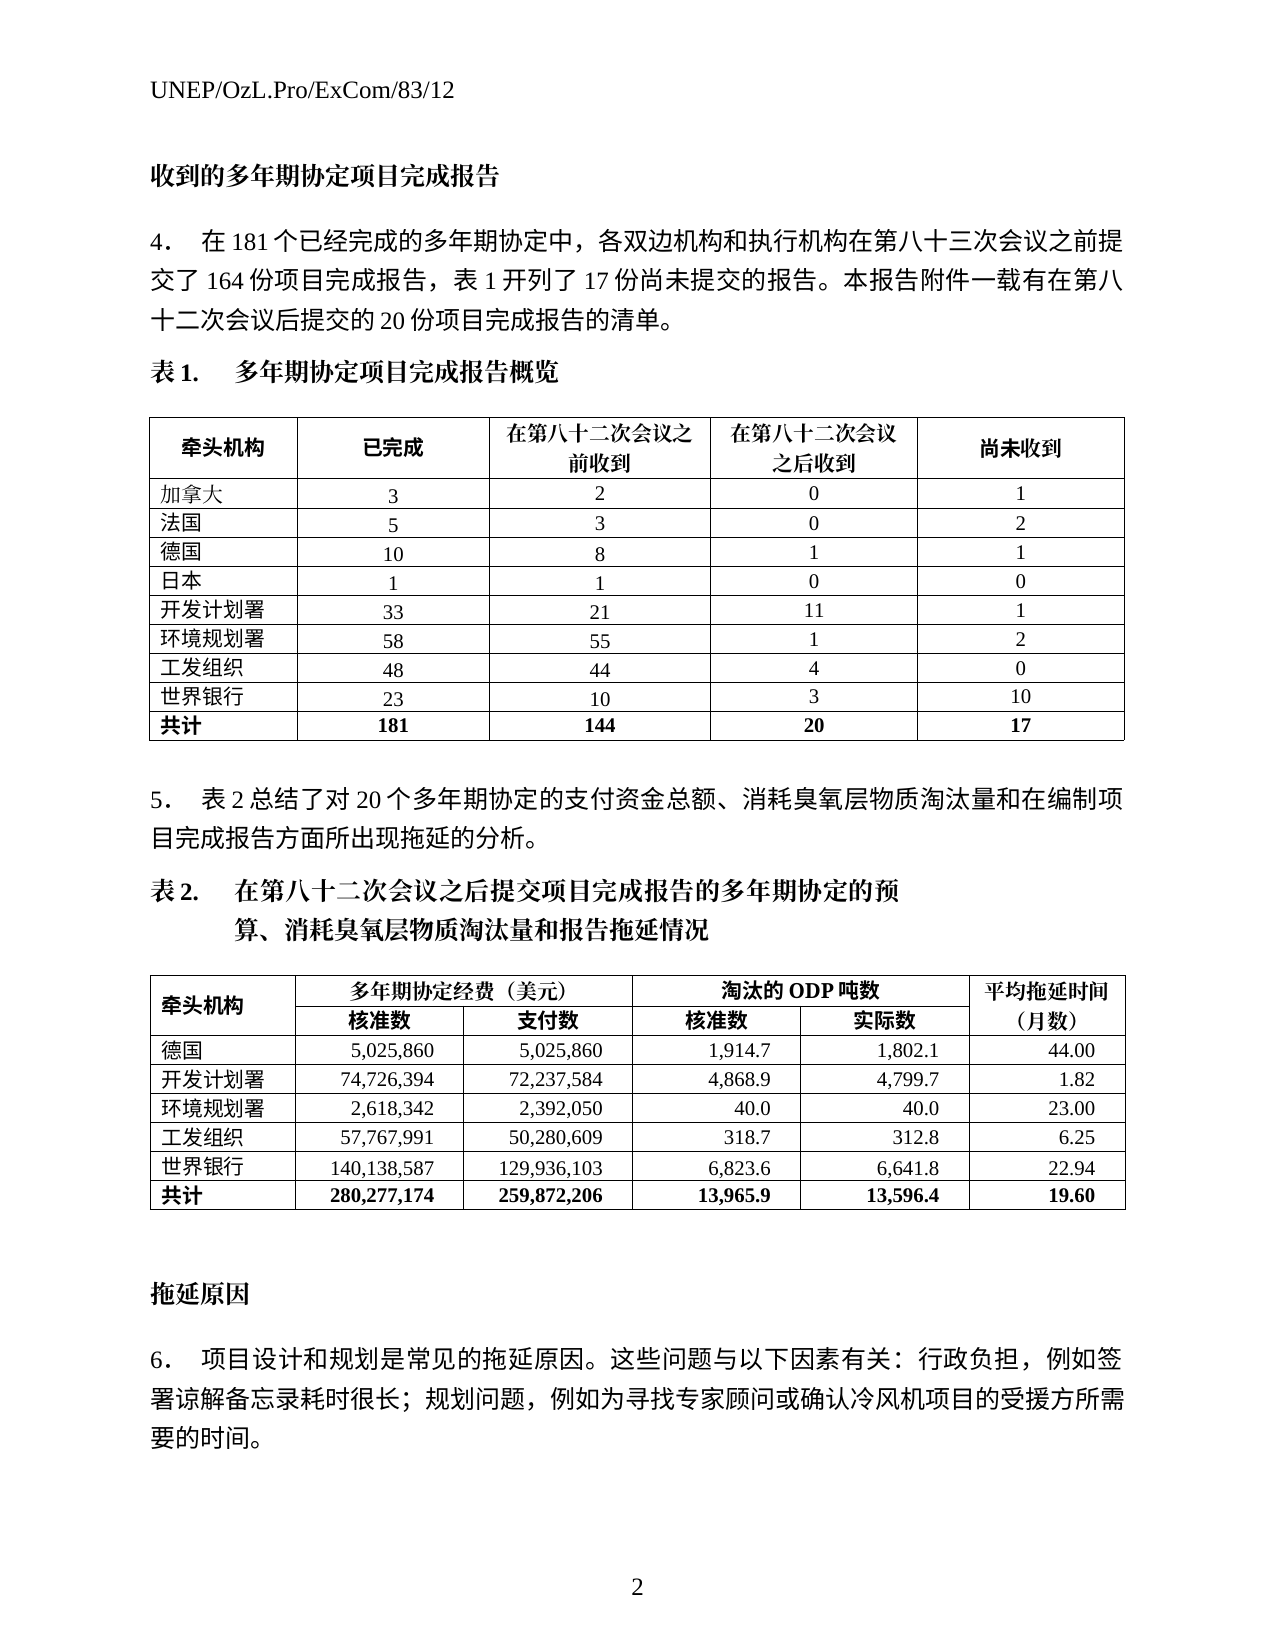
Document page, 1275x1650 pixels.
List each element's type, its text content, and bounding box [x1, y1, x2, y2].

table_header 尚未收到 [918, 418, 1124, 478]
table_cell 0 [711, 479, 917, 508]
table_cell 140,138,587 [296, 1152, 463, 1180]
table_cell 1 [490, 567, 710, 595]
table_cell 74,726,394 [296, 1065, 463, 1093]
table_cell 44 [490, 654, 710, 682]
table_cell 核准数 [633, 1007, 800, 1035]
table_cell 0 [711, 509, 917, 537]
table_header 在第八十二次会议之前收到 [490, 418, 710, 478]
table_cell 共计 [151, 1181, 295, 1209]
table_cell 23 [298, 683, 489, 711]
table_cell 1 [918, 479, 1124, 508]
table_cell 1 [298, 567, 489, 595]
table_cell 144 [490, 712, 710, 740]
table_cell 世界银行 [151, 1152, 295, 1180]
table_cell 法国 [150, 509, 297, 537]
table_cell 55 [490, 625, 710, 653]
table_cell 10 [490, 683, 710, 711]
table_cell 6,641.8 [801, 1152, 969, 1180]
subtitle 收到的多年期协定项目完成报告 [150, 156, 900, 192]
table_cell 德国 [151, 1036, 295, 1064]
table_cell 312.8 [801, 1123, 969, 1151]
table_header 已完成 [298, 418, 489, 478]
table_cell 工发组织 [150, 654, 297, 682]
subtitle 拖延原因 [150, 1275, 900, 1311]
table_header 牵头机构 [151, 976, 295, 1035]
table_cell 5,025,860 [296, 1036, 463, 1064]
table_cell 11 [711, 596, 917, 624]
table_cell 2,392,050 [464, 1094, 632, 1122]
table_cell 57,767,991 [296, 1123, 463, 1151]
table_cell 4,868.9 [633, 1065, 800, 1093]
table_header 在第八十二次会议之后收到 [711, 418, 917, 478]
table_cell 318.7 [633, 1123, 800, 1151]
table_cell 2 [918, 625, 1124, 653]
table_cell 加拿大 [150, 479, 297, 508]
table_cell 181 [298, 712, 489, 740]
table_header 多年期协定经费（美元） [296, 976, 632, 1006]
table_cell 0 [918, 567, 1124, 595]
table_cell 1,802.1 [801, 1036, 969, 1064]
table_header 平均拖延时间（月数） [970, 976, 1125, 1035]
subtitle 表1. 多年期协定项目完成报告概览 [150, 353, 900, 389]
table_cell 20 [711, 712, 917, 740]
table_cell 58 [298, 625, 489, 653]
table_cell 日本 [150, 567, 297, 595]
table_cell 1 [918, 538, 1124, 566]
list 表2总结了对20个多年期协定的支付资金总额、消耗臭氧层物质淘汰量和在编制项目完成报告方面所出现拖延的分析。 [150, 779, 1125, 855]
subtitle 表2. 在第八十二次会议之后提交项目完成报告的多年期协定的预算、消耗臭氧层物质淘汰量和报告拖延情况 [150, 871, 900, 947]
table_cell 280,277,174 [296, 1181, 463, 1209]
table_cell 23.00 [970, 1094, 1125, 1122]
table_cell 13,965.9 [633, 1181, 800, 1209]
table_cell 33 [298, 596, 489, 624]
table_header 淘汰的ODP吨数 [633, 976, 969, 1006]
table_cell 10 [298, 538, 489, 566]
table_cell 3 [298, 479, 489, 508]
table_cell 48 [298, 654, 489, 682]
list 项目设计和规划是常见的拖延原因。这些问题与以下因素有关：行政负担，例如签署谅解备忘录耗时很长；规划问题，例如为寻找专家顾问或确认冷风机项目的受援方所需要的时间。 [150, 1339, 1125, 1455]
table_cell 核准数 [296, 1007, 463, 1035]
table_cell 17 [918, 712, 1124, 740]
table_cell 1.82 [970, 1065, 1125, 1093]
table_cell 开发计划署 [150, 596, 297, 624]
table_cell 实际数 [801, 1007, 969, 1035]
table_cell 5 [298, 509, 489, 537]
table_cell 22.94 [970, 1152, 1125, 1180]
table_cell 2,618,342 [296, 1094, 463, 1122]
table_cell 2 [918, 509, 1124, 537]
table_cell 5,025,860 [464, 1036, 632, 1064]
table_cell 8 [490, 538, 710, 566]
table_cell 4 [711, 654, 917, 682]
table_cell 1 [711, 625, 917, 653]
list 在181个已经完成的多年期协定中，各双边机构和执行机构在第八十三次会议之前提交了164份项目完成报告，表1开列了17份尚未提交的报告。本报告附件一载有在第八十二次会议后提交的20份项目完成报告的清单。 [150, 221, 1125, 337]
table_cell 1 [918, 596, 1124, 624]
table_cell 19.60 [970, 1181, 1125, 1209]
table_cell 40.0 [801, 1094, 969, 1122]
table_cell 1 [711, 538, 917, 566]
table_cell 2 [490, 479, 710, 508]
table_cell 0 [918, 654, 1124, 682]
table_cell 开发计划署 [151, 1065, 295, 1093]
table_cell 259,872,206 [464, 1181, 632, 1209]
table_cell 6.25 [970, 1123, 1125, 1151]
table_cell 50,280,609 [464, 1123, 632, 1151]
table_cell 10 [918, 683, 1124, 711]
table_cell 40.0 [633, 1094, 800, 1122]
table_cell 共计 [150, 712, 297, 740]
table_cell 1,914.7 [633, 1036, 800, 1064]
table_cell 3 [490, 509, 710, 537]
table_cell 环境规划署 [151, 1094, 295, 1122]
table_cell 3 [711, 683, 917, 711]
table_cell 世界银行 [150, 683, 297, 711]
table_cell 13,596.4 [801, 1181, 969, 1209]
table_cell 44.00 [970, 1036, 1125, 1064]
table_cell 72,237,584 [464, 1065, 632, 1093]
table_cell 4,799.7 [801, 1065, 969, 1093]
table_cell 6,823.6 [633, 1152, 800, 1180]
table_cell 环境规划署 [150, 625, 297, 653]
table_cell 129,936,103 [464, 1152, 632, 1180]
table_cell 21 [490, 596, 710, 624]
table_header 牵头机构 [150, 418, 297, 478]
table_cell 工发组织 [151, 1123, 295, 1151]
table_cell 0 [711, 567, 917, 595]
table_cell 支付数 [464, 1007, 632, 1035]
table_cell 德国 [150, 538, 297, 566]
